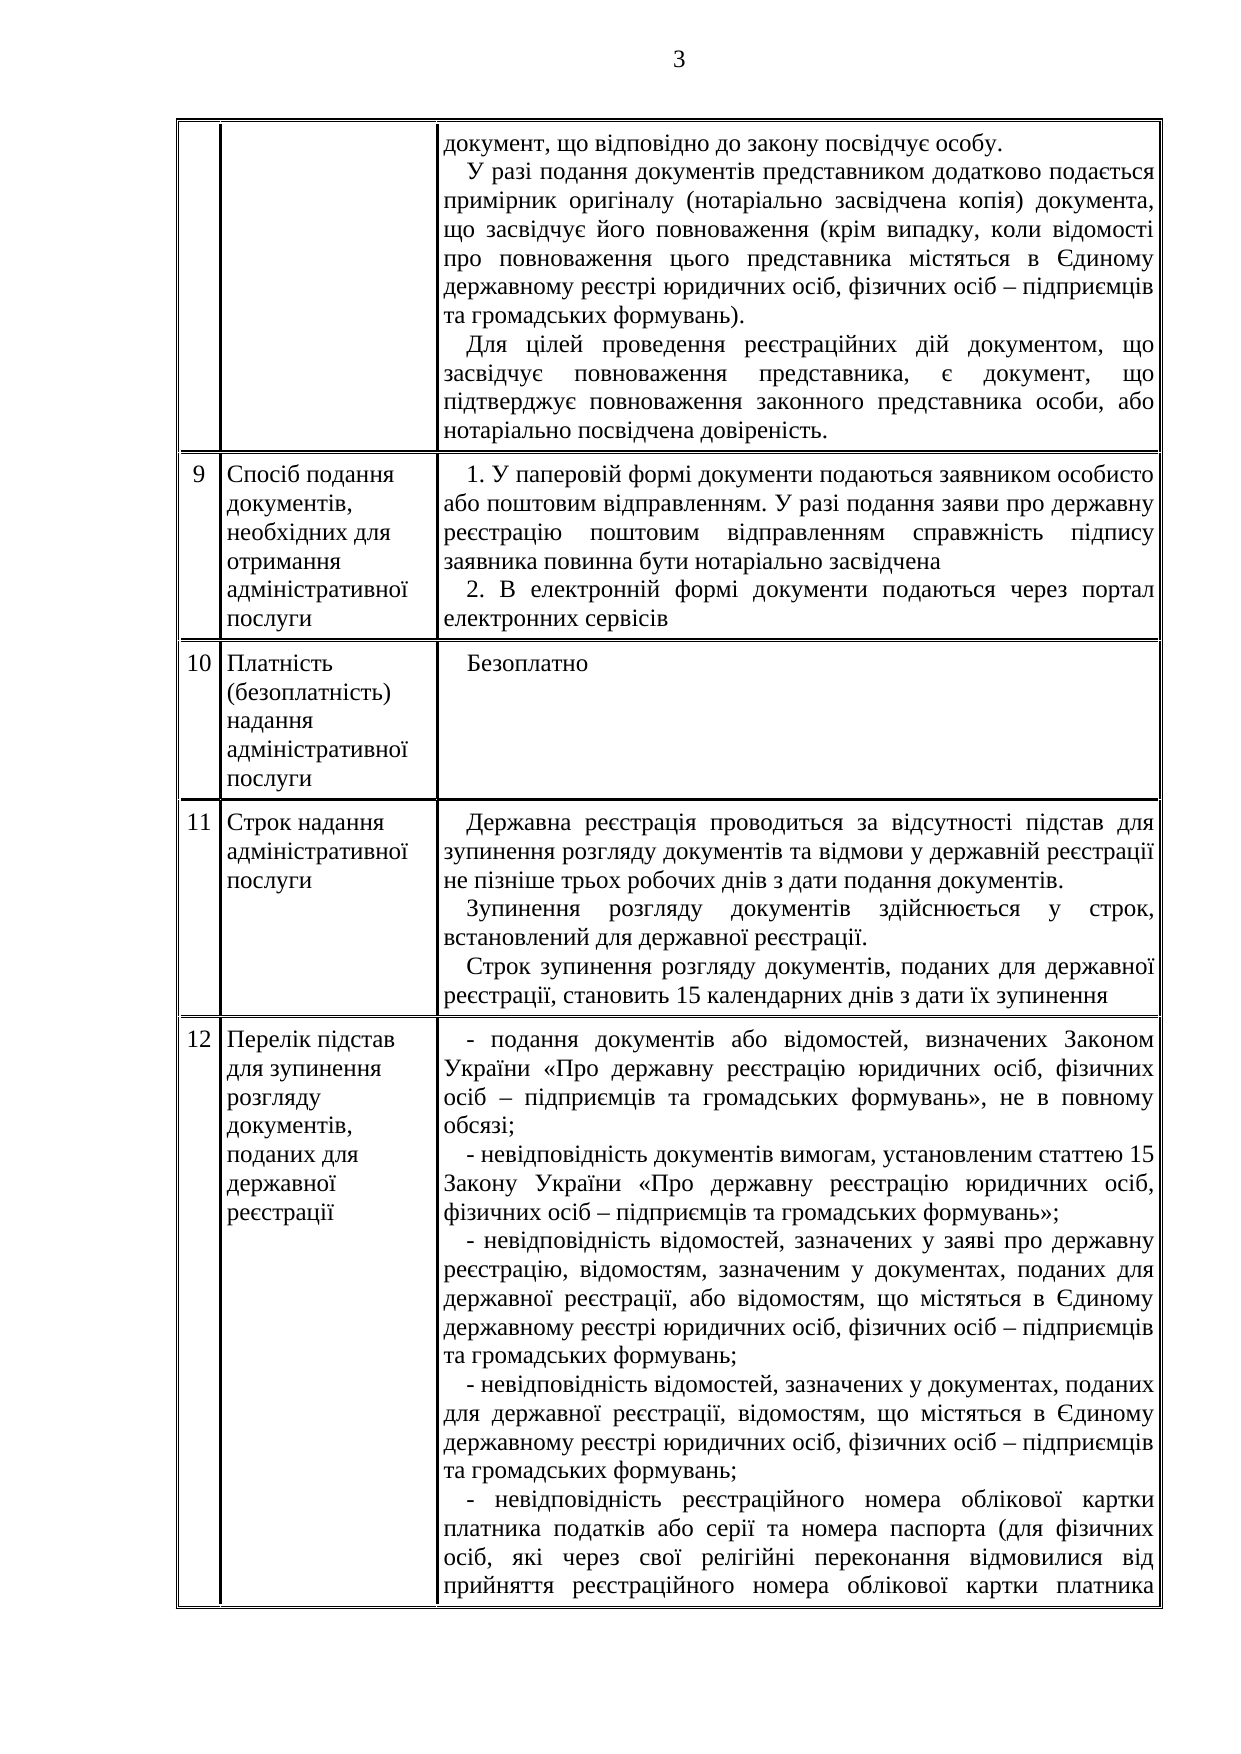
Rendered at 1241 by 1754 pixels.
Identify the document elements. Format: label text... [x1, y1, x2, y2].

table_cell Спосіб подання документів, необхідних для отримання адміністративної послуги [222, 454, 436, 638]
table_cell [437, 1015, 1161, 1606]
table_cell Державна реєстрація проводиться за відсутності підстав для зупинення розгляду документів та відмови у державній реєстрації не пізніше трьох робочих днів з дати подання документів. Зупинення розгляду документів здійснюється у строк, встановлений для державної реєстрації. Строк зупинення розгляду документів, поданих для державної реєстрації, становить 15 календарних днів з дати їх зупинення [439, 798, 1161, 1015]
table_cell Безоплатно [439, 638, 1160, 798]
table_cell Платність (безоплатність) надання адміністративної послуги [222, 642, 436, 798]
table_cell 8 [179, 122, 220, 450]
table_cell 12 [177, 1015, 220, 1606]
table_cell 9 [179, 450, 219, 638]
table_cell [220, 120, 437, 450]
table_cell Строк надання адміністративної послуги [222, 801, 436, 1015]
table_cell 1. У паперовій формі документи подаються заявником особисто або поштовим відправленням. У разі подання заяви про державну реєстрацію поштовим відправленням справжність підпису заявника повинна бути нотаріально засвідчена 2. В електронній формі документи подаються через портал електронних сервісів [439, 450, 1160, 638]
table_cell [220, 1018, 437, 1606]
table_cell 11 [177, 798, 219, 1015]
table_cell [437, 122, 1159, 450]
table_cell 10 [179, 638, 219, 798]
